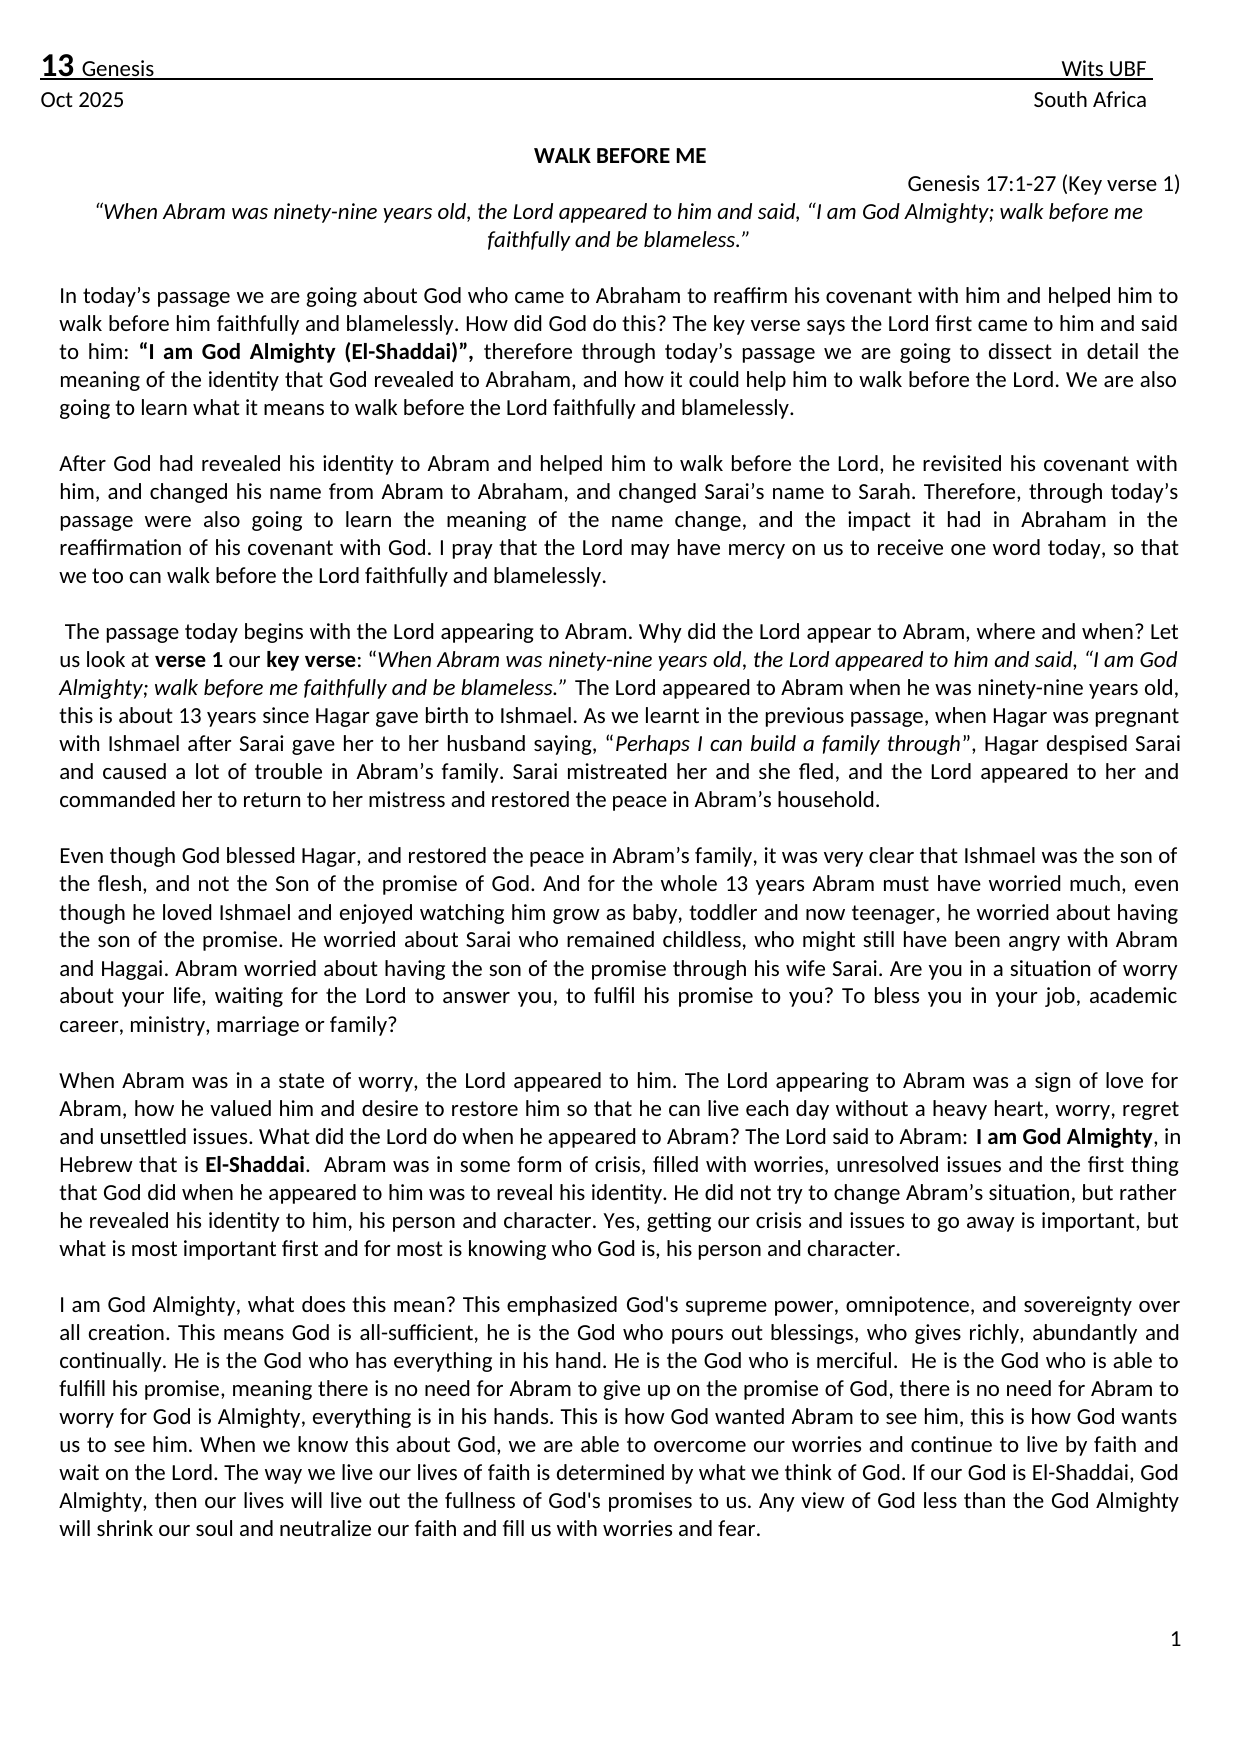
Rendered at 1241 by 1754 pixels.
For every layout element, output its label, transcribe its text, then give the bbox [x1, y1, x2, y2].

text “When Abram was ninety-nine years old, the Lord appeared to him and said, “I am God Almighty; walk before me faithfully and be blameless.” [59, 197, 1181, 253]
text Even though God blessed Hagar, and restored the peace in Abram’s family, it was very clear that Ishmael was the son of the flesh, and not the Son of the promise of God. And for the whole 13 years Abram must have worried much, even though he loved Ishmael and enjoyed watching him grow as baby, toddler and now teenager, he worried about having the son of the promise. He worried about Sarai who remained childless, who might still have been angry with Abram and Haggai. Abram worried about having the son of the promise through his wife Sarai. Are you in a situation of worry about your life, waiting for the Lord to answer you, to fulfil his promise to you? To bless you in your job, academic career, ministry, marriage or family? [59, 842, 1181, 1038]
text In today’s passage we are going about God who came to Abraham to reaffirm his covenant with him and helped him to walk before him faithfully and blamelessly. How did God do this? The key verse says the Lord first came to him and said to him: “I am God Almighty (El-Shaddai)”, therefore through today’s passage we are going to dissect in detail the meaning of the identity that God revealed to Abraham, and how it could help him to walk before the Lord. We are also going to learn what it means to walk before the Lord faithfully and blamelessly. [59, 281, 1181, 421]
text Genesis 17:1-27 (Key verse 1) [59, 169, 1181, 197]
text After God had revealed his identity to Abram and helped him to walk before the Lord, he revisited his covenant with him, and changed his name from Abram to Abraham, and changed Sarai’s name to Sarah. Therefore, through today’s passage were also going to learn the meaning of the name change, and the impact it had in Abraham in the reaffirmation of his covenant with God. I pray that the Lord may have mercy on us to receive one word today, so that we too can walk before the Lord faithfully and blamelessly. [59, 449, 1181, 589]
text The passage today begins with the Lord appearing to Abram. Why did the Lord appear to Abram, where and when? Let us look at verse 1 our key verse: “When Abram was ninety-nine years old, the Lord appeared to him and said, “I am God Almighty; walk before me faithfully and be blameless.” The Lord appeared to Abram when he was ninety-nine years old, this is about 13 years since Hagar gave birth to Ishmael. As we learnt in the previous passage, when Hagar was pregnant with Ishmael after Sarai gave her to her husband saying, “Perhaps I can build a family through”, Hagar despised Sarai and caused a lot of trouble in Abram’s family. Sarai mistreated her and she fled, and the Lord appeared to her and commanded her to return to her mistress and restored the peace in Abram’s household. [59, 617, 1181, 813]
text WALK BEFORE ME [59, 141, 1181, 169]
text When Abram was in a state of worry, the Lord appeared to him. The Lord appearing to Abram was a sign of love for Abram, how he valued him and desire to restore him so that he can live each day without a heavy heart, worry, regret and unsettled issues. What did the Lord do when he appeared to Abram? The Lord said to Abram: I am God Almighty, in Hebrew that is El-Shaddai. Abram was in some form of crisis, filled with worries, unresolved issues and the first thing that God did when he appeared to him was to reveal his identity. He did not try to change Abram’s situation, but rather he revealed his identity to him, his person and character. Yes, getting our crisis and issues to go away is important, but what is most important first and for most is knowing who God is, his person and character. [59, 1066, 1181, 1262]
text I am God Almighty, what does this mean? This emphasized God's supreme power, omnipotence, and sovereignty over all creation. This means God is all-sufficient, he is the God who pours out blessings, who gives richly, abundantly and continually. He is the God who has everything in his hand. He is the God who is merciful. He is the God who is able to fulfill his promise, meaning there is no need for Abram to give up on the promise of God, there is no need for Abram to worry for God is Almighty, everything is in his hands. This is how God wanted Abram to see him, this is how God wants us to see him. When we know this about God, we are able to overcome our worries and continue to live by faith and wait on the Lord. The way we live our lives of faith is determined by what we think of God. If our God is El-Shaddai, God Almighty, then our lives will live out the fullness of God's promises to us. Any view of God less than the God Almighty will shrink our soul and neutralize our faith and fill us with worries and fear. [59, 1290, 1181, 1542]
